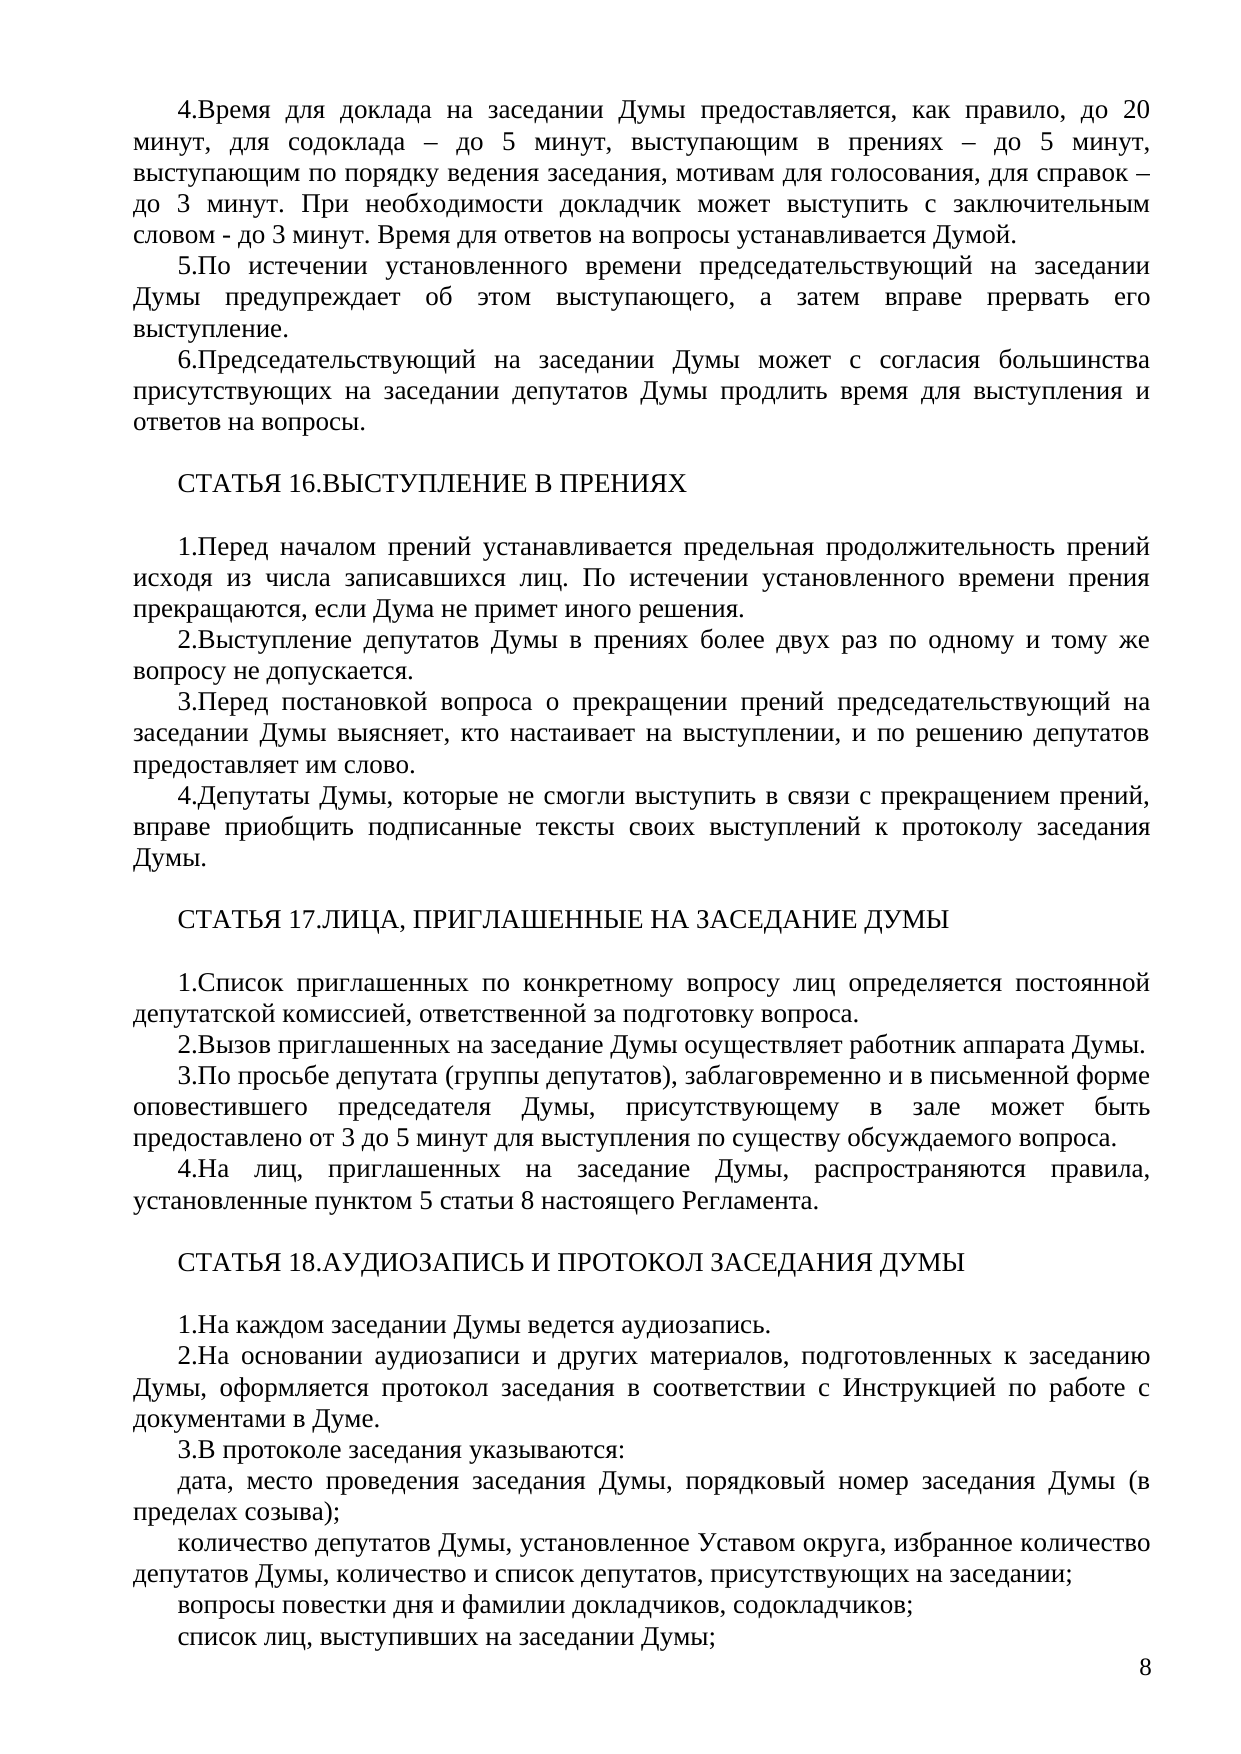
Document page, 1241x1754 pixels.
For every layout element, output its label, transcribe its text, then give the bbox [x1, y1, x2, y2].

text 6.Председательствующий на заседании Думы может с согласия большинства присутствующих на заседании депутатов Думы продлить время для выступления и ответов на вопросы. [133, 343, 1152, 436]
text 4.Время для доклада на заседании Думы предоставляется, как правило, до 20 минут, для содоклада – до 5 минут, выступающим в прениях – до 5 минут, выступающим по порядку ведения заседания, мотивам для голосования, для справок – до 3 минут. При необходимости докладчик может выступить с заключительным словом - до 3 минут. Время для ответов на вопросы устанавливается Думой. [133, 94, 1152, 249]
text количество депутатов Думы, установленное Уставом округа, избранное количество депутатов Думы, количество и список депутатов, присутствующих на заседании; [133, 1526, 1152, 1589]
text 1.Список приглашенных по конкретному вопросу лиц определяется постоянной депутатской комиссией, ответственной за подготовку вопроса. [133, 966, 1152, 1028]
text 3.В протоколе заседания указываются: [133, 1433, 1152, 1464]
text 3.Перед постановкой вопроса о прекращении прений председательствующий на заседании Думы выясняет, кто настаивает на выступлении, и по решению депутатов предоставляет им слово. [133, 685, 1152, 779]
text вопросы повестки дня и фамилии докладчиков, содокладчиков; [133, 1589, 1152, 1620]
text 2.Выступление депутатов Думы в прениях более двух раз по одному и тому же вопросу не допускается. [133, 623, 1152, 685]
text Статья 17.Лица, приглашенные на заседание ДУМЫ [177, 903, 1152, 934]
text Статья 18.аудиозапись и протокол заседания ДУМЫ [133, 1246, 1152, 1277]
text 5.По истечении установленного времени председательствующий на заседании Думы предупреждает об этом выступающего, а затем вправе прервать его выступление. [133, 249, 1152, 343]
text дата, место проведения заседания Думы, порядковый номер заседания Думы (в пределах созыва); [133, 1464, 1152, 1526]
text 4.На лиц, приглашенных на заседание Думы, распространяются правила, установленные пунктом 5 статьи 8 настоящего Регламента. [133, 1153, 1152, 1215]
text Статья 16.Выступление в прениях [133, 467, 1152, 498]
text 2.Вызов приглашенных на заседание Думы осуществляет работник аппарата Думы. [133, 1028, 1152, 1059]
text 3.По просьбе депутата (группы депутатов), заблаговременно и в письменной форме оповестившего председателя Думы, присутствующему в зале может быть предоставлено от 3 до 5 минут для выступления по существу обсуждаемого вопроса. [133, 1059, 1152, 1153]
text 1.На каждом заседании Думы ведется аудиозапись. [133, 1308, 1152, 1339]
text 2.На основании аудиозаписи и других материалов, подготовленных к заседанию Думы, оформляется протокол заседания в соответствии с Инструкцией по работе с документами в Думе. [133, 1339, 1152, 1433]
text 4.Депутаты Думы, которые не смогли выступить в связи с прекращением прений, вправе приобщить подписанные тексты своих выступлений к протоколу заседания Думы. [133, 779, 1152, 872]
text 1.Перед началом прений устанавливается предельная продолжительность прений исходя из числа записавшихся лиц. По истечении установленного времени прения прекращаются, если Дума не примет иного решения. [133, 530, 1152, 623]
text список лиц, выступивших на заседании Думы; [133, 1620, 1152, 1651]
